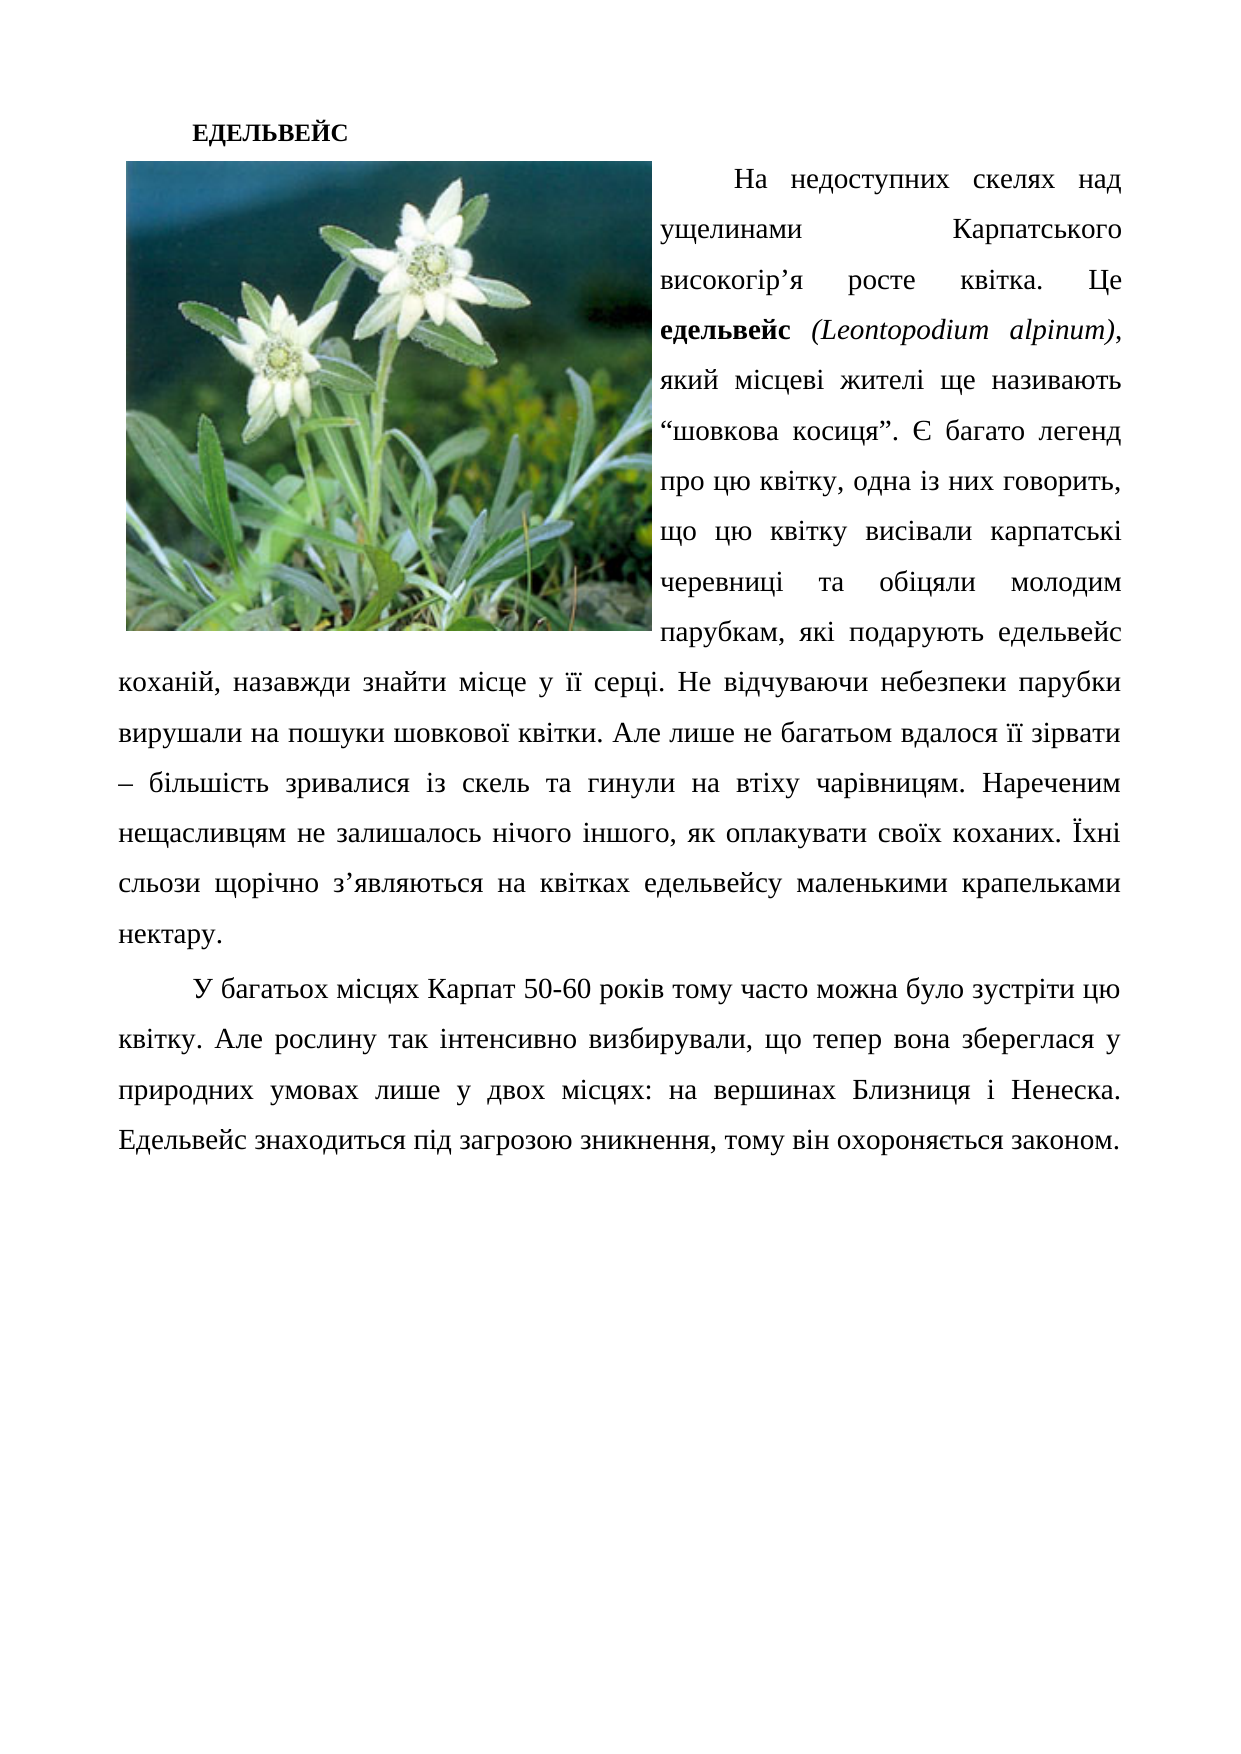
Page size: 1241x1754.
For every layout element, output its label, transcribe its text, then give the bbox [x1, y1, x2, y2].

text На недоступних скелях над ущелинами Карпатського високогір’я росте квітка. Це едельвейс (Leontopodium alpinum), який місцеві жителі ще називають “шовкова косиця”. Є багато легенд про цю квітку, одна із них говорить, що цю квітку висівали карпатські черевниці та обіцяли молодим парубкам, які подарують едельвейс коханій, назавжди знайти місце у її серці. Не відчуваючи небезпеки парубки вирушали на пошуки шовкової квітки. Але лише не багатьом вдалося її зірвати – більшість зривалися із скель та гинули на втіху чарівницям. Нареченим нещасливцям не залишалось нічого іншого, як оплакувати своїх коханих. Їхні сльози щорічно з’являються на квітках едельвейсу маленькими крапельками нектару. [118, 161, 1122, 949]
text ЕДЕЛЬВЕЙС [118, 118, 1122, 147]
text У багатьох місцях Карпат 50-60 років тому часто можна було зустріти цю квітку. Але рослину так інтенсивно визбирували, що тепер вона збереглася у природних умовах лише у двох місцях: на вершинах Близниця і Ненеска. Едельвейс знаходиться під загрозою зникнення, тому він охороняється законом. [118, 971, 1122, 1156]
